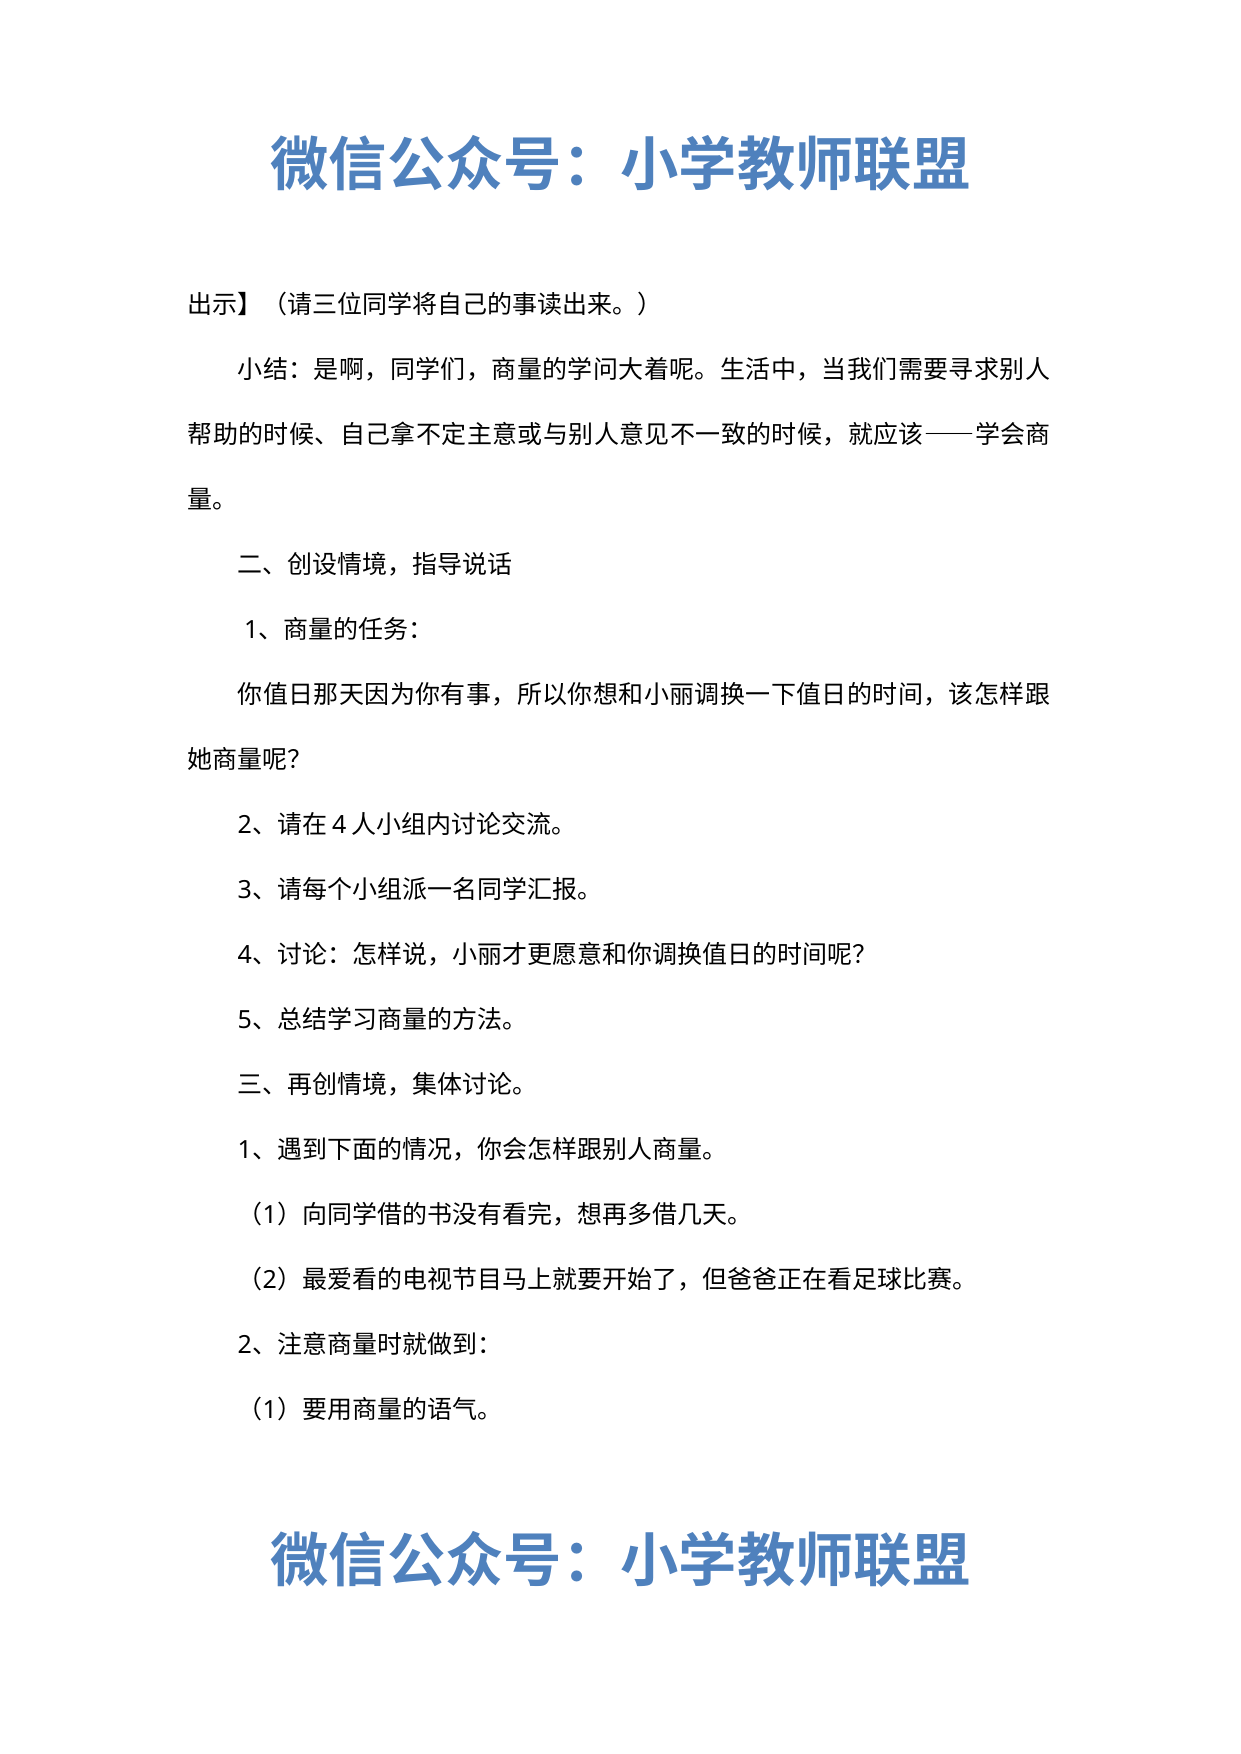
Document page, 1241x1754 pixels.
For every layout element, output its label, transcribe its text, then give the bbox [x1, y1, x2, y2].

text 三、再创情境，集体讨论。 [187, 1050, 1053, 1115]
text 1、商量的任务： [187, 595, 1053, 660]
text 1、遇到下面的情况，你会怎样跟别人商量。 [187, 1115, 1053, 1180]
text （1）要用商量的语气。 [187, 1375, 1053, 1440]
text 5、总结学习商量的方法。 [187, 985, 1053, 1050]
text （1）向同学借的书没有看完，想再多借几天。 [187, 1180, 1053, 1245]
text 小结：是啊，同学们，商量的学问大着呢。生活中，当我们需要寻求别人帮助的时候、自己拿不定主意或与别人意见不一致的时候，就应该——学会商量。 [187, 335, 1053, 530]
text 2、请在4人小组内讨论交流。 [187, 790, 1053, 855]
text 4、讨论：怎样说，小丽才更愿意和你调换值日的时间呢？ [187, 920, 1053, 985]
text （2）最爱看的电视节目马上就要开始了，但爸爸正在看足球比赛。 [187, 1245, 1053, 1310]
text 你值日那天因为你有事，所以你想和小丽调换一下值日的时间，该怎样跟她商量呢？ [187, 660, 1053, 790]
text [187, 270, 1053, 335]
text 2、注意商量时就做到： [187, 1310, 1053, 1375]
text 二、创设情境，指导说话 [187, 530, 1053, 595]
text 3、请每个小组派一名同学汇报。 [187, 855, 1053, 920]
